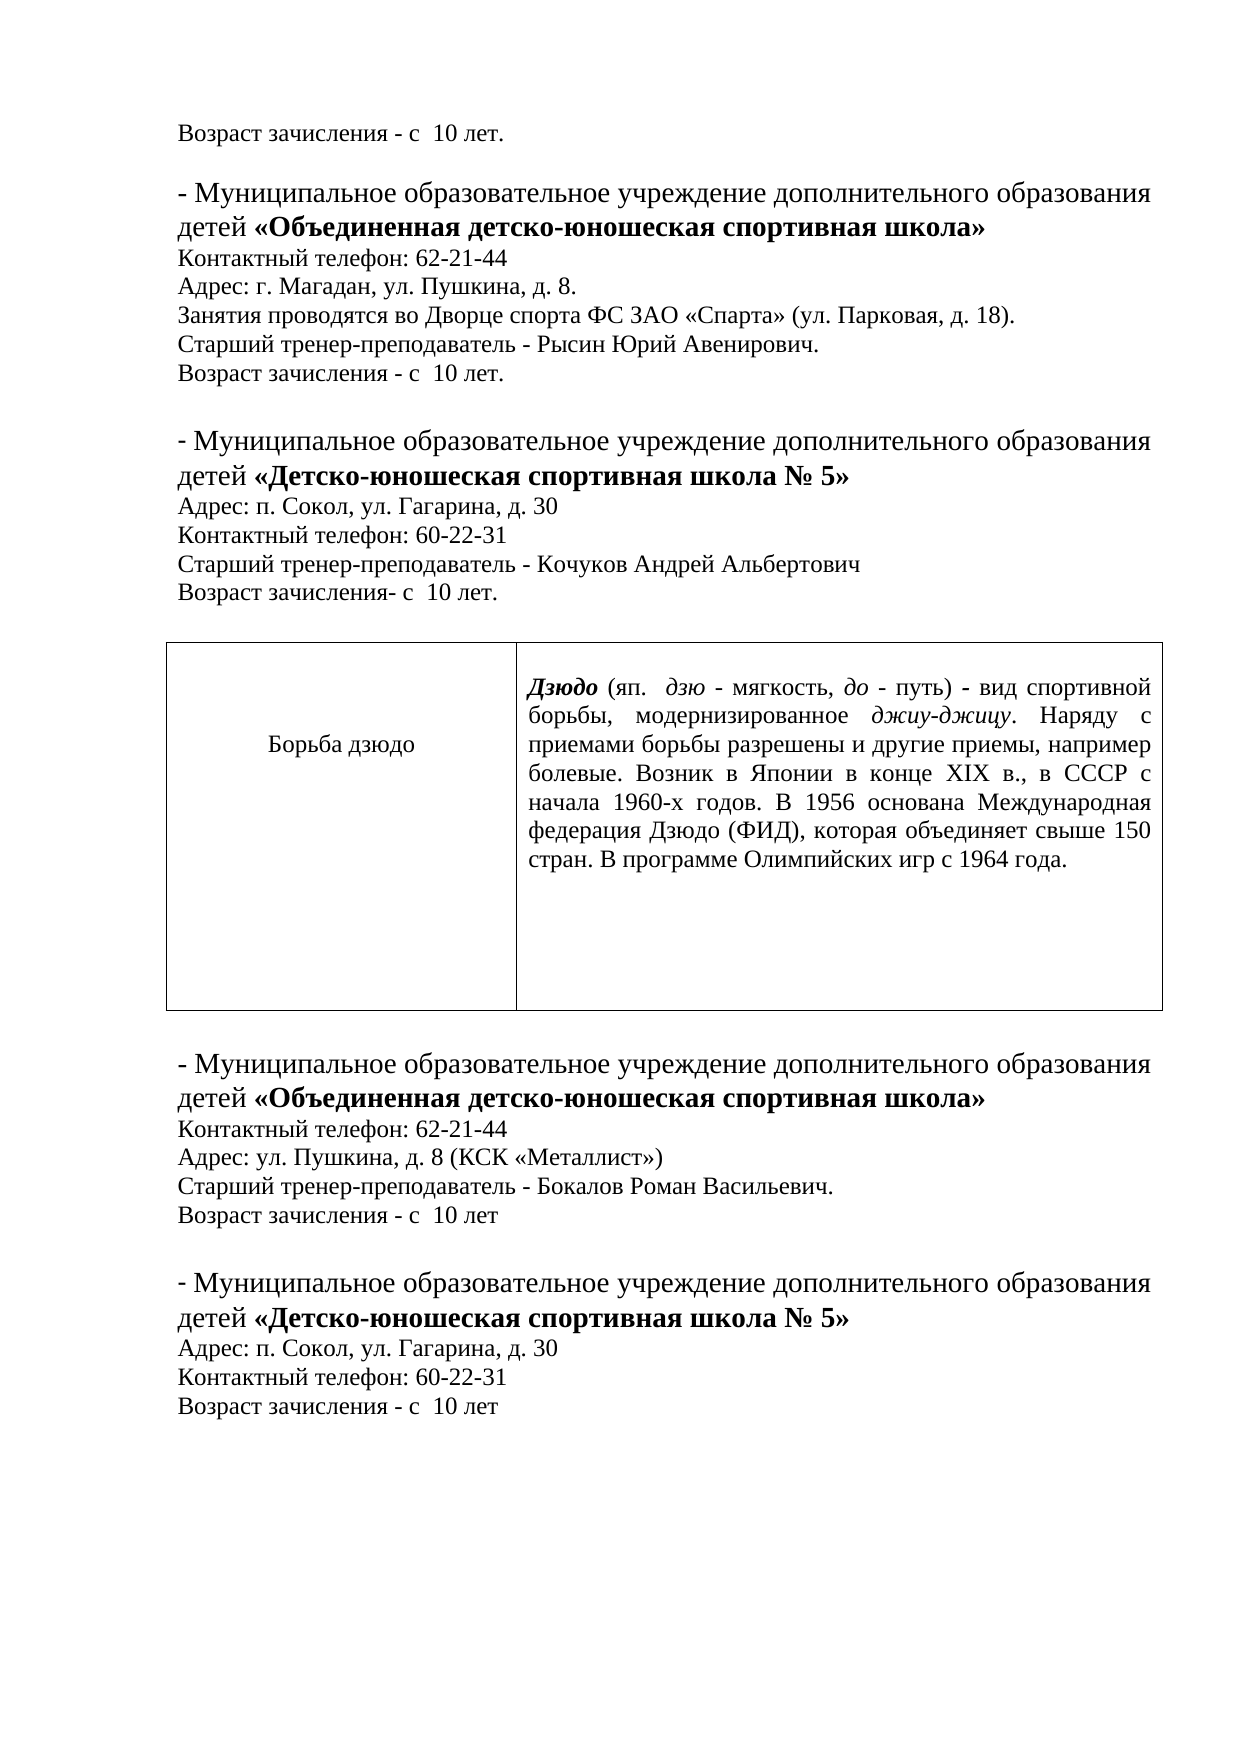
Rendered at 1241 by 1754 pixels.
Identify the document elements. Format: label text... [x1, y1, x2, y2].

text Контактный телефон: 60-22-31 [177, 1362, 1152, 1391]
text Адрес: п. Сокол, ул. Гагарина, д. 30 [177, 491, 1152, 520]
text Возраст зачисления - с 10 лет. [177, 118, 1152, 147]
table_header Дзюдо (яп. дзю - мягкость, до - путь) - вид спортивной борьбы, модернизированное джиу-джицу. Наряду с приемами борьбы разрешены и другие приемы, например болевые. Возник в Японии в конце XIX в., в СССР с начала 1960-х годов. В 1956 основана Международная федерация Дзюдо (ФИД), которая объединяет свыше 150 стран. В программе Олимпийских игр с 1964 года. [517, 643, 1162, 1010]
text Возраст зачисления - с 10 лет [177, 1391, 1152, 1420]
table_header Борьба дзюдо [167, 643, 516, 1010]
text Старший тренер-преподаватель - Рысин Юрий Авенирович. [177, 329, 1152, 358]
text Занятия проводятся во Дворце спорта ФС ЗАО «Спарта» (ул. Парковая, д. 18). [177, 300, 1152, 329]
text Старший тренер-преподаватель - Кочуков Андрей Альбертович [177, 549, 1152, 577]
text - Муниципальное образовательное учреждение дополнительного образования детей «Объединенная детско-юношеская спортивная школа» [177, 1047, 1152, 1114]
text Возраст зачисления - с 10 лет. [177, 358, 1152, 386]
text Адрес: г. Магадан, ул. Пушкина, д. 8. [177, 271, 1152, 300]
text - Муниципальное образовательное учреждение дополнительного образования детей «Детско-юношеская спортивная школа № 5» [177, 422, 1152, 491]
text Контактный телефон: 60-22-31 [177, 520, 1152, 549]
text Возраст зачисления - с 10 лет [177, 1200, 1152, 1229]
text Возраст зачисления- с 10 лет. [177, 577, 1152, 606]
text - Муниципальное образовательное учреждение дополнительного образования детей «Объединенная детско-юношеская спортивная школа» [177, 176, 1152, 243]
text Контактный телефон: 62-21-44 [177, 1114, 1152, 1142]
text Адрес: ул. Пушкина, д. 8 (КСК «Металлист») [177, 1142, 1152, 1171]
text Старший тренер-преподаватель - Бокалов Роман Васильевич. [177, 1171, 1152, 1200]
text Контактный телефон: 62-21-44 [177, 243, 1152, 271]
text Адрес: п. Сокол, ул. Гагарина, д. 30 [177, 1333, 1152, 1362]
text - Муниципальное образовательное учреждение дополнительного образования детей «Детско-юношеская спортивная школа № 5» [177, 1264, 1152, 1333]
